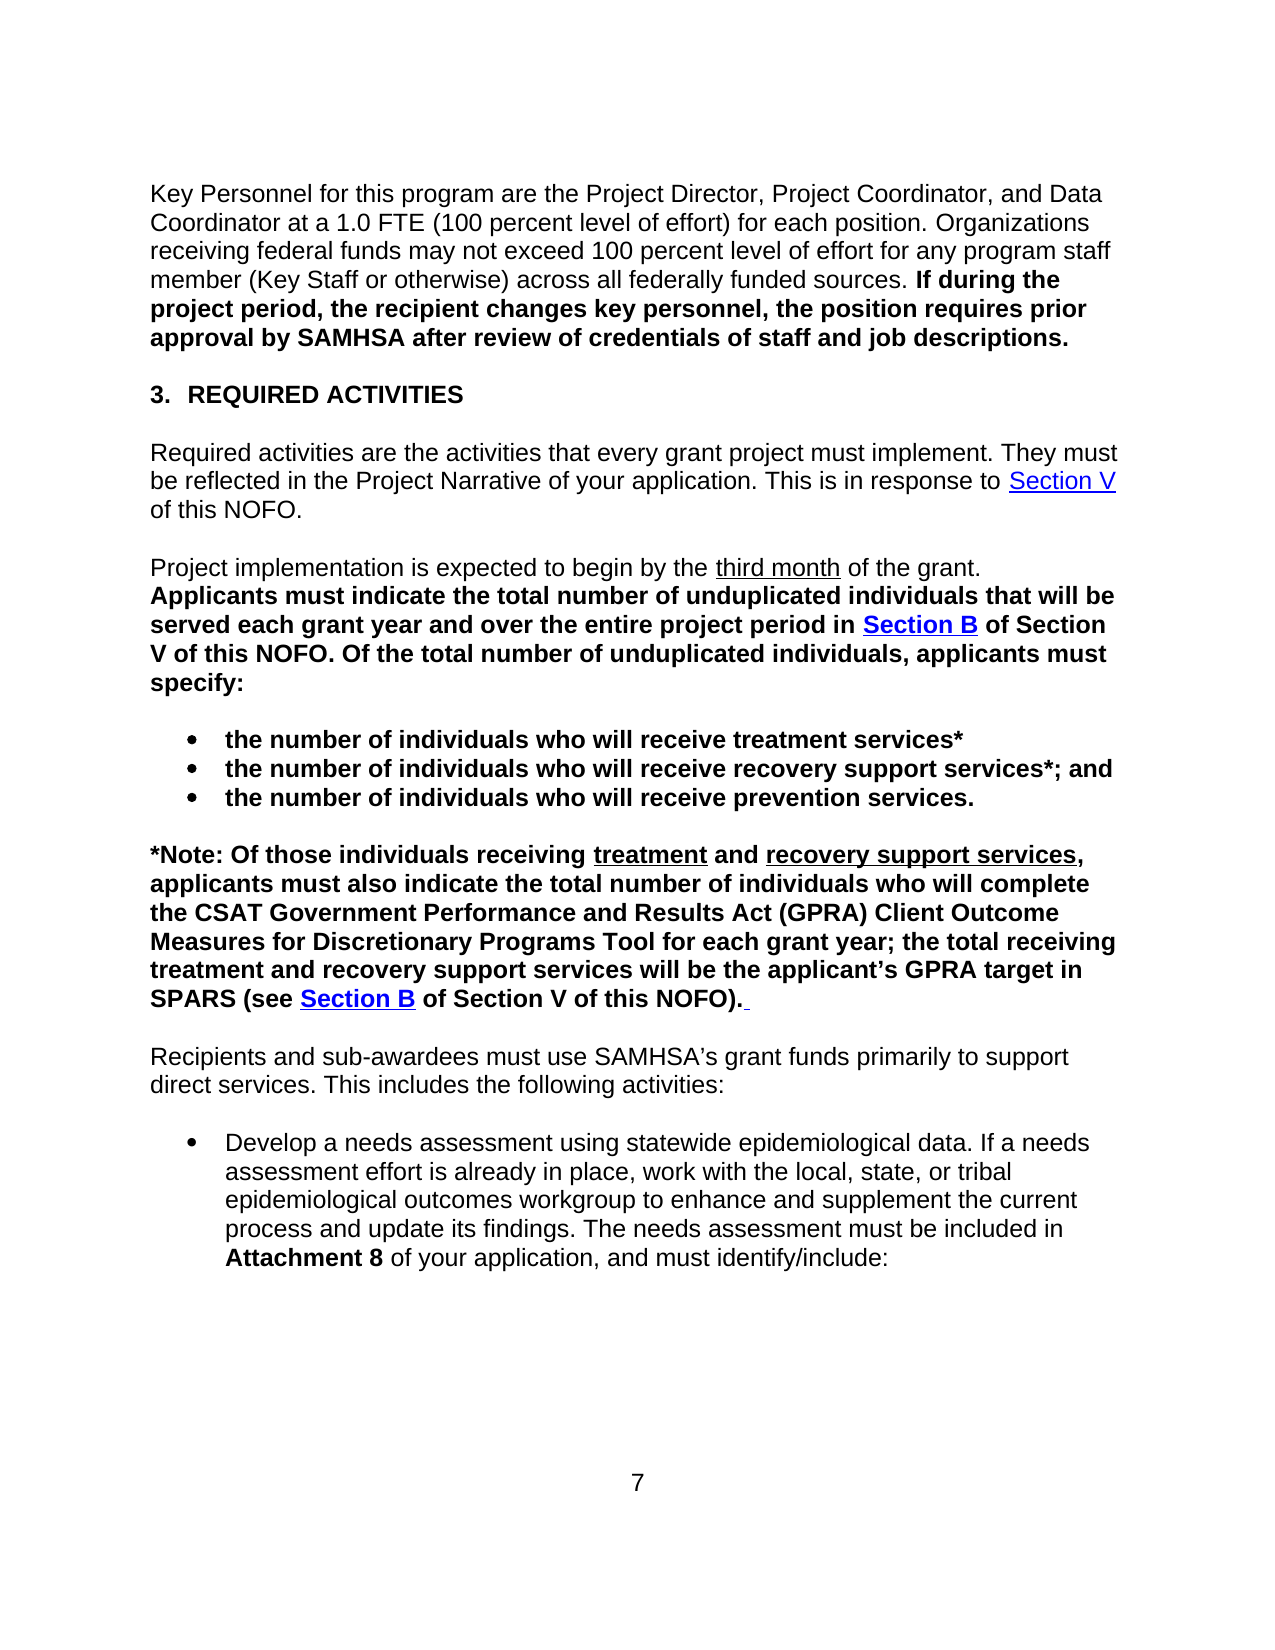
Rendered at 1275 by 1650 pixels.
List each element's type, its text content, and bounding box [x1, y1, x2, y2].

text Applicants must indicate the total number of unduplicated individuals that will be served each grant year and over the entire project period in Section B of Section V of this NOFO. Of the total number of unduplicated individuals, applicants must specify: [150, 581, 1125, 696]
list the number of individuals who will receive recovery support services*; and [187, 754, 1125, 783]
text Required activities are the activities that every grant project must implement. They must be reflected in the Project Narrative of your application. This is in response to Section V of this NOFO. [150, 437, 1125, 524]
text Project implementation is expected to begin by the third month of the grant. [150, 552, 1125, 581]
subtitle REQUIRED ACTIVITIES [150, 380, 1125, 409]
text Recipients and sub-awardees must use SAMHSA’s grant funds primarily to support direct services. This includes the following activities: [150, 1042, 1125, 1099]
text Key Personnel for this program are the Project Director, Project Coordinator, and Data Coordinator at a 1.0 FTE (100 percent level of effort) for each position. Organizations receiving federal funds may not exceed 100 percent level of effort for any program staff member (Key Staff or otherwise) across all federally funded sources. If during the project period, the recipient changes key personnel, the position requires prior approval by SAMHSA after review of credentials of staff and job descriptions. [150, 179, 1125, 351]
list the number of individuals who will receive treatment services* [187, 725, 1125, 754]
list Develop a needs assessment using statewide epidemiological data. If a needs assessment effort is already in place, work with the local, state, or tribal epidemiological outcomes workgroup to enhance and supplement the current process and update its findings. The needs assessment must be included in Attachment 8 of your application, and must identify/include: [187, 1128, 1125, 1272]
text *Note: Of those individuals receiving treatment and recovery support services, applicants must also indicate the total number of individuals who will complete the CSAT Government Performance and Results Act (GPRA) Client Outcome Measures for Discretionary Programs Tool for each grant year; the total receiving treatment and recovery support services will be the applicant’s GPRA target in SPARS (see Section B of Section V of this NOFO). [150, 840, 1125, 1013]
list the number of individuals who will receive prevention services. [187, 783, 1125, 812]
